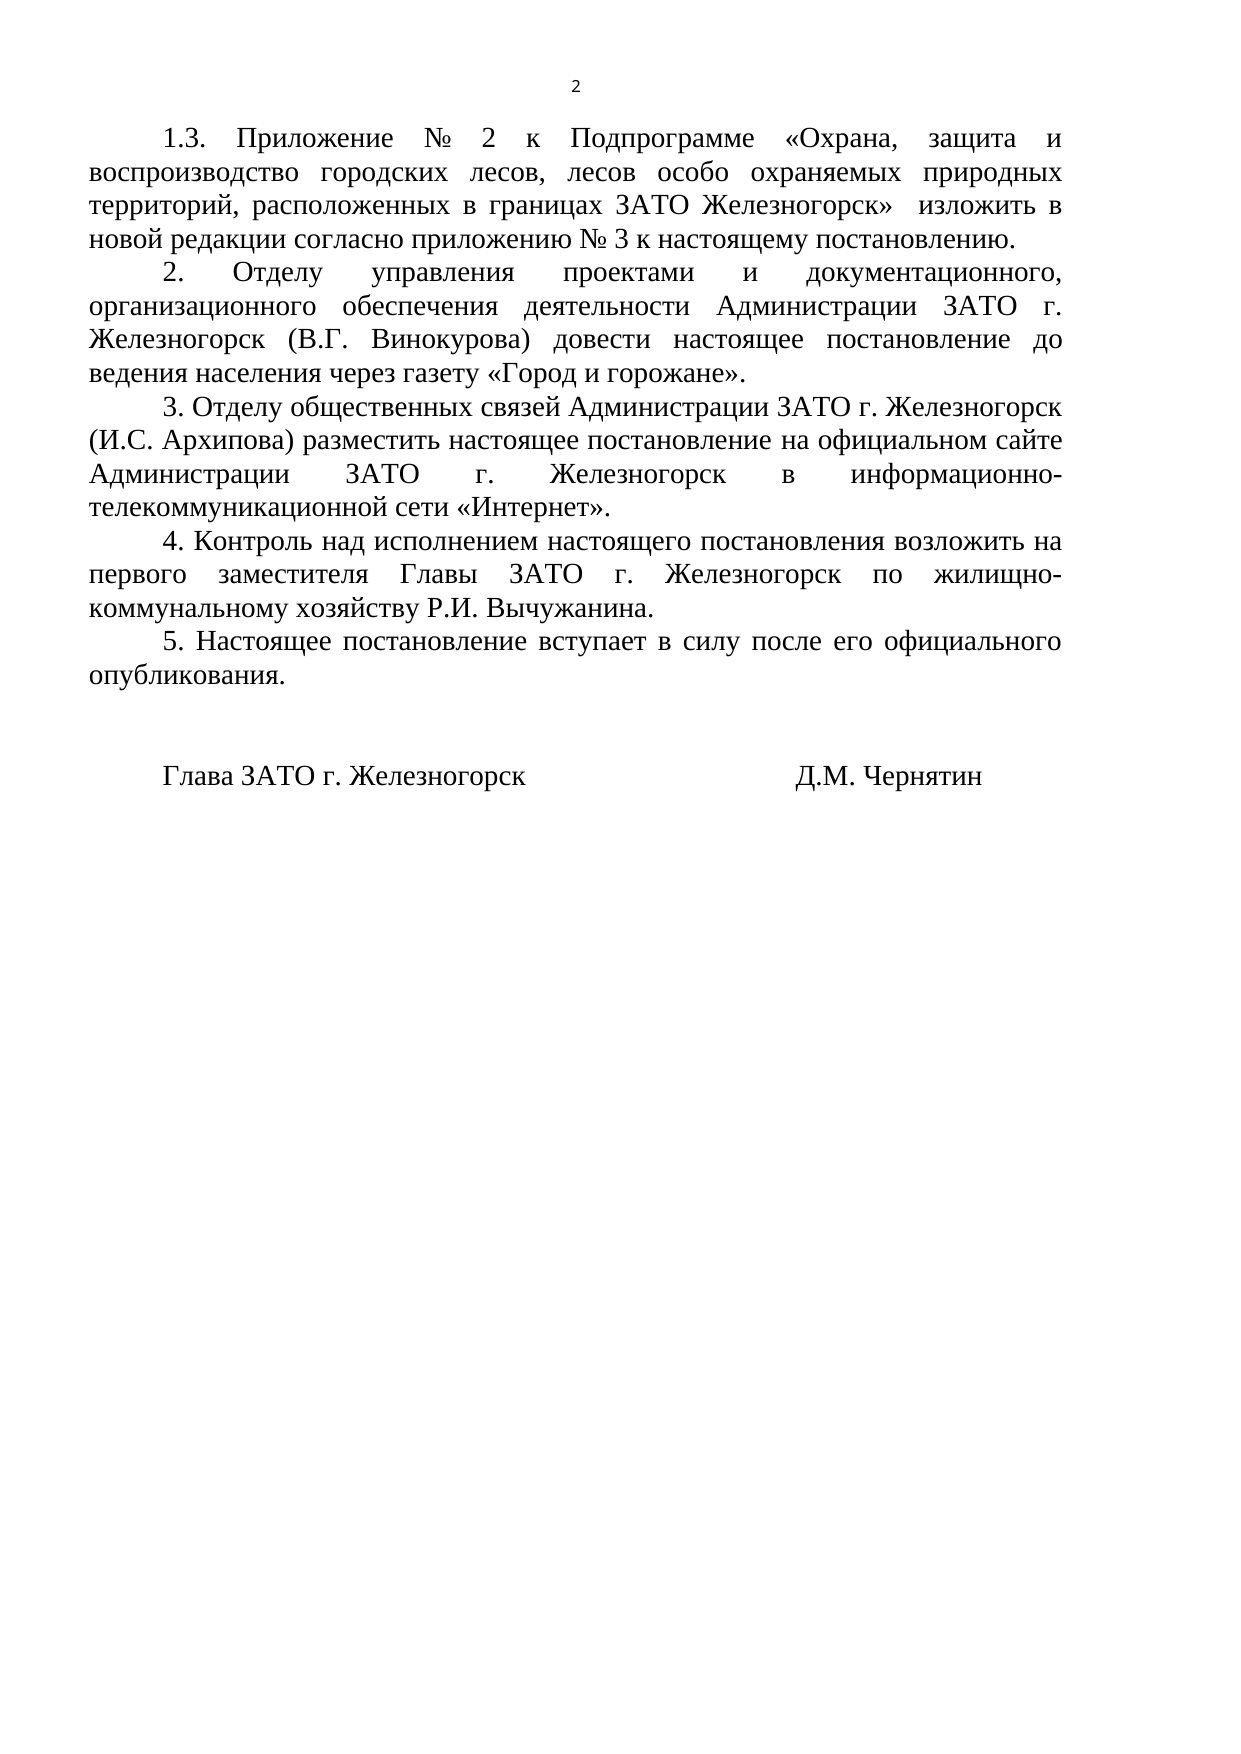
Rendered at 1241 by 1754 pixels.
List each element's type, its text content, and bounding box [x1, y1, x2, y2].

text 3. Отделу общественных связей Администрации ЗАТО г. Железногорск (И.С. Архипова) разместить настоящее постановление на официальном сайте Администрации ЗАТО г. Железногорск в информационно-телекоммуникационной сети «Интернет». [89, 389, 1063, 523]
title 1.3. Приложение № 2 к Подпрограмме «Охрана, защита и воспроизводство городских лесов, лесов особо охраняемых природных территорий, расположенных в границах ЗАТО Железногорск» изложить в новой редакции согласно приложению № 3 к настоящему постановлению. [89, 120, 1063, 254]
text 4. Контроль над исполнением настоящего постановления возложить на первого заместителя Главы ЗАТО г. Железногорск по жилищно-коммунальному хозяйству Р.И. Вычужанина. [89, 523, 1063, 623]
text 2. Отделу управления проектами и документационного, организационного обеспечения деятельности Администрации ЗАТО г. Железногорск (В.Г. Винокурова) довести настоящее постановление до ведения населения через газету «Город и горожане». [89, 254, 1063, 389]
text Глава ЗАТО г. Железногорск Д.М. Чернятин [89, 758, 1063, 791]
text 5. Настоящее постановление вступает в силу после его официального опубликования. [89, 623, 1063, 691]
